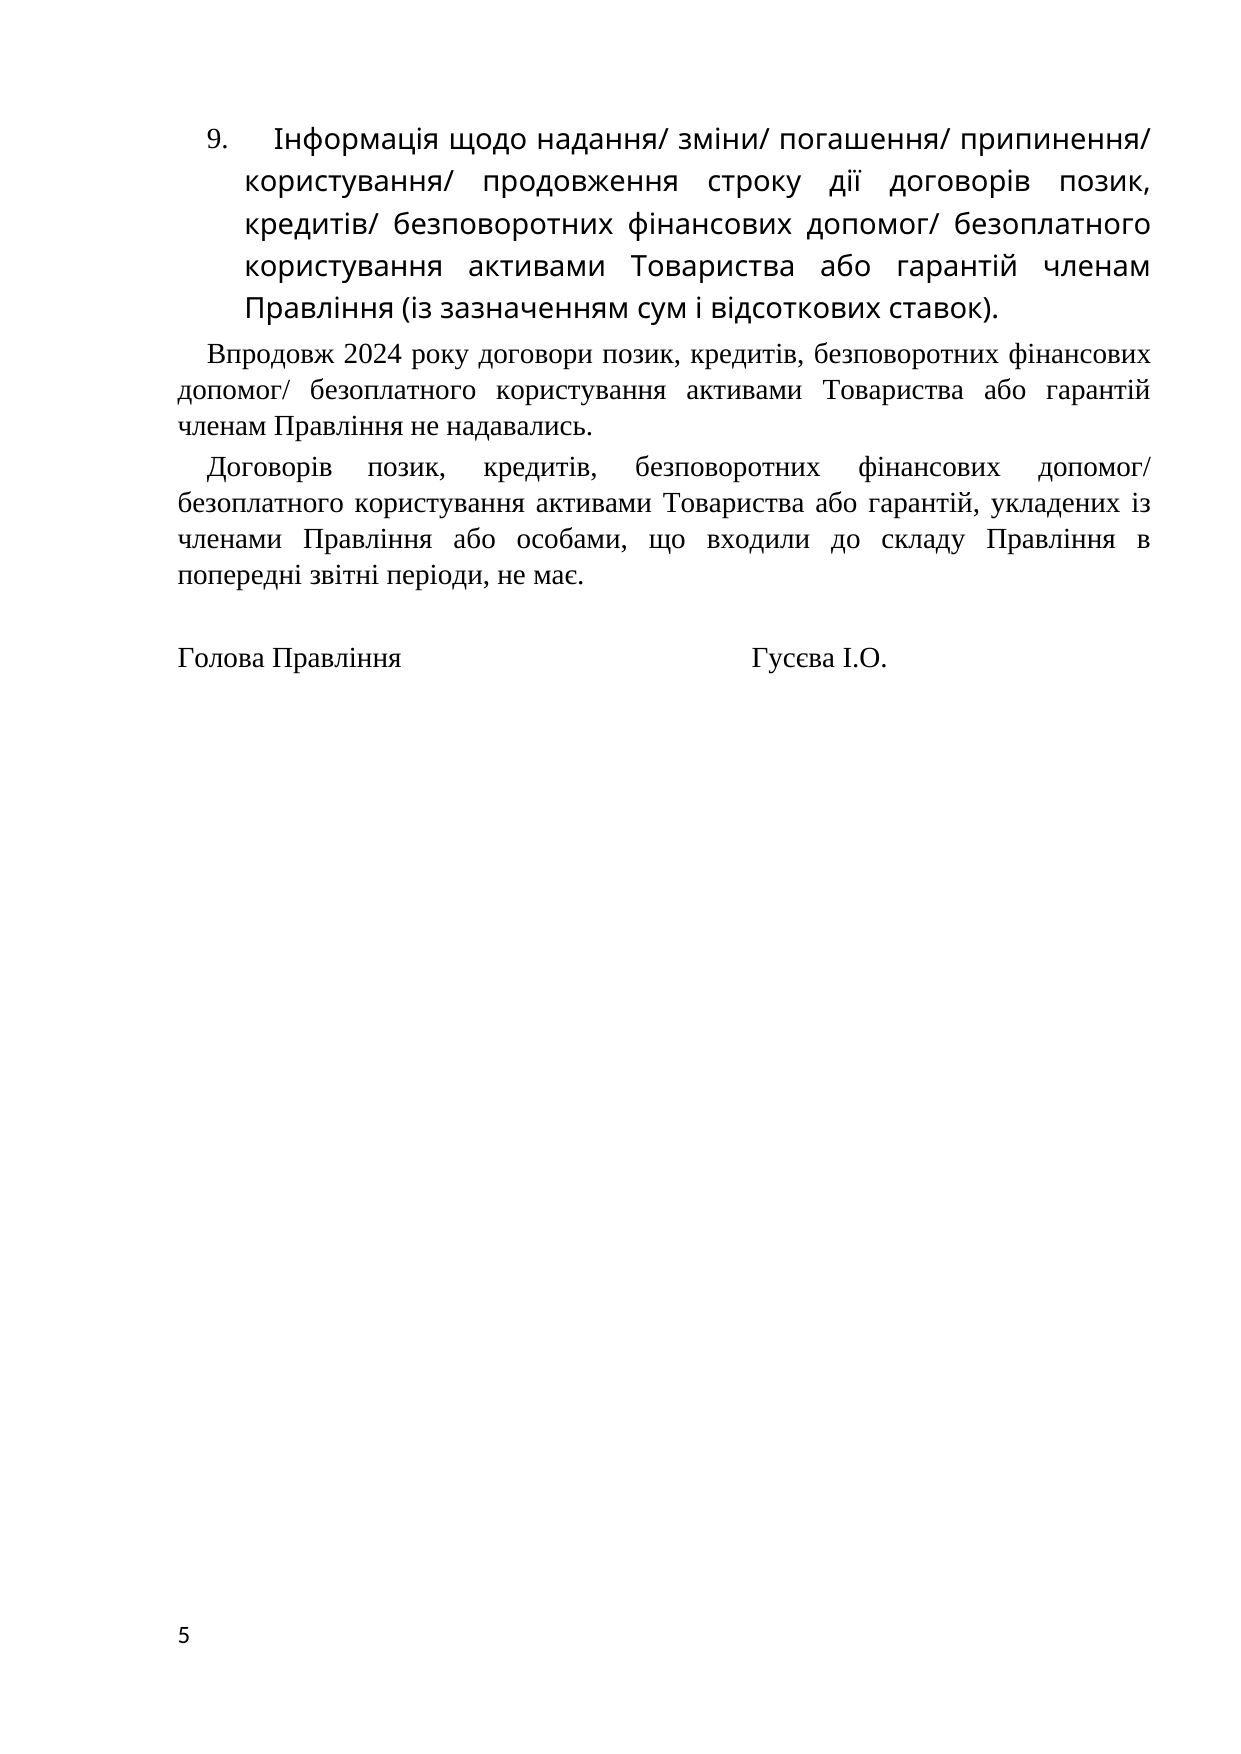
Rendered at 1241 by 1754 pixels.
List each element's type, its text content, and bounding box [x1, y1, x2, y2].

list Інформація щодо надання/ зміни/ погашення/ припинення/ користування/ продовження строку дії договорів позик, кредитів/ безповоротних фінансових допомог/ безоплатного користування активами Товариства або гарантій членам Правління (із зазначенням сум і відсоткових ставок). [207, 118, 1152, 327]
text Впродовж 2024 року договори позик, кредитів, безповоротних фінансових допомог/ безоплатного користування активами Товариства або гарантій членам Правління не надавались. [177, 336, 1152, 441]
text Договорів позик, кредитів, безповоротних фінансових допомог/ безоплатного користування активами Товариства або гарантій, укладених із членами Правління або особами, що входили до складу Правління в попередні звітні періоди, не має. [177, 449, 1152, 591]
text Голова Правління Гусєва І.О. [177, 641, 1152, 674]
